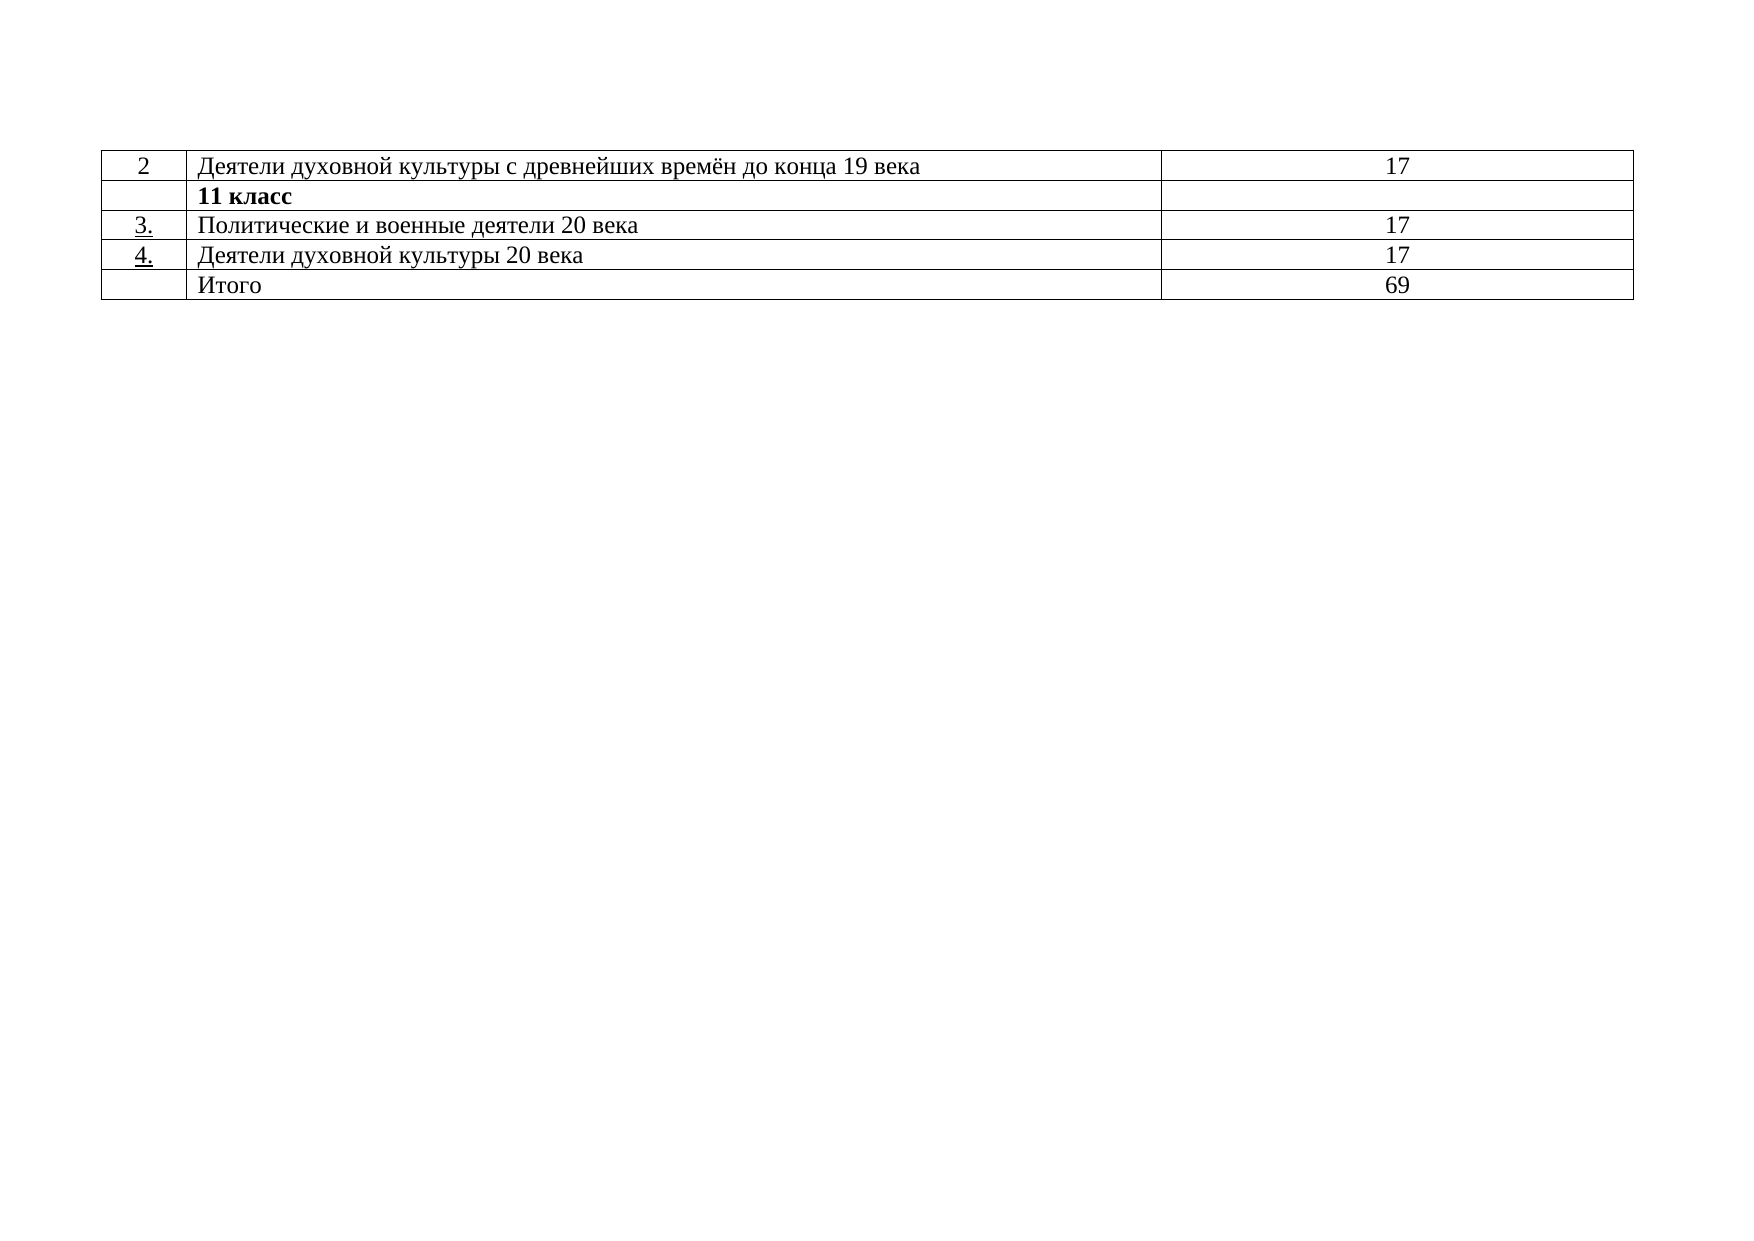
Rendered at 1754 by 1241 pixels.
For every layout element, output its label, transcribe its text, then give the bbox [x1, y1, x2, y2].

table_cell 17 [1162, 240, 1633, 269]
table_cell Итого [187, 270, 1161, 299]
table_cell Политические и военные деятели 20 века [187, 211, 1161, 239]
table_cell 11 класс [187, 181, 1161, 209]
table_cell 3. [102, 211, 186, 239]
table_cell Деятели духовной культуры 20 века [187, 240, 1161, 269]
table_cell [102, 270, 186, 299]
table_cell 4. [102, 240, 186, 269]
table_cell [1162, 181, 1633, 209]
table_cell [102, 181, 186, 209]
table_cell 17 [1162, 151, 1633, 180]
table_cell 69 [1162, 270, 1633, 299]
table_cell 17 [1162, 211, 1633, 239]
table_cell 2 [102, 151, 186, 180]
table_cell Деятели духовной культуры с древнейших времён до конца 19 века [187, 151, 1161, 180]
